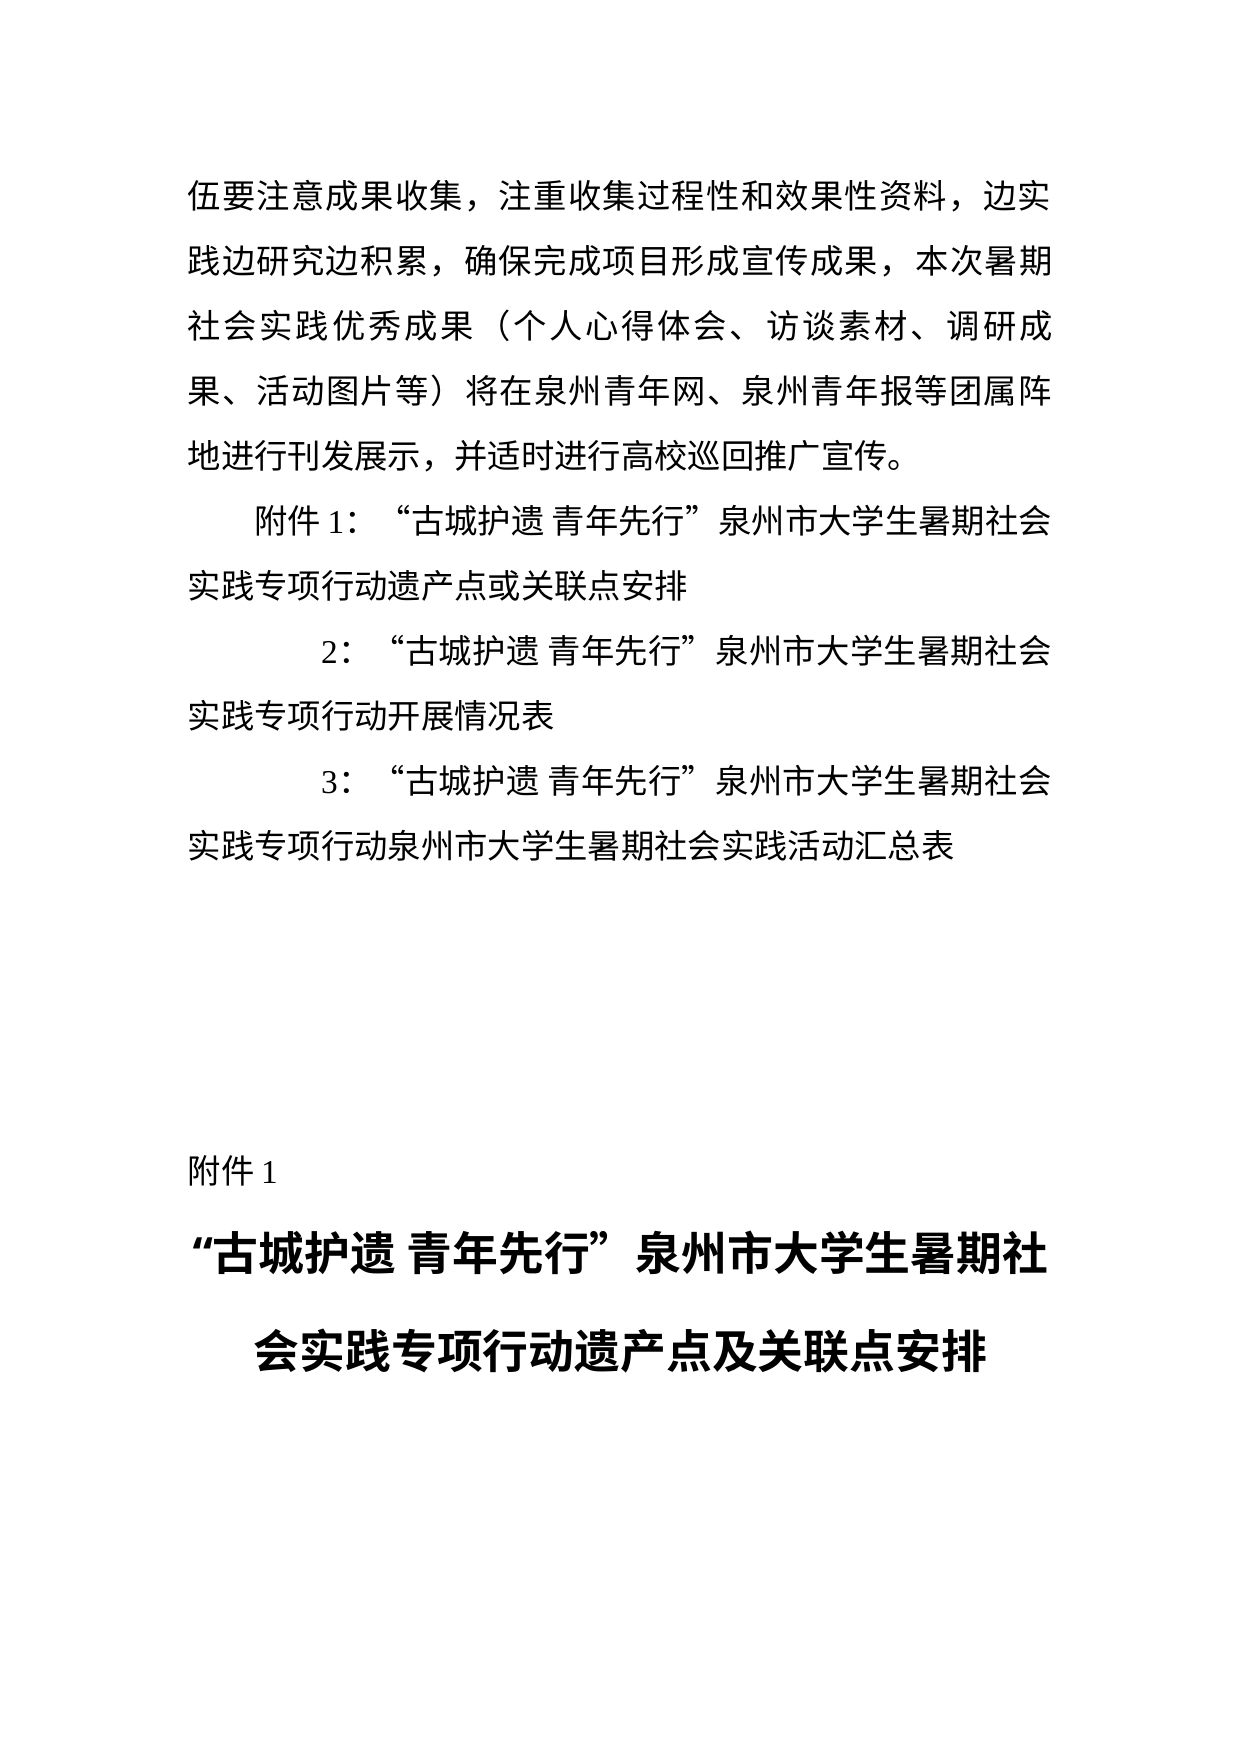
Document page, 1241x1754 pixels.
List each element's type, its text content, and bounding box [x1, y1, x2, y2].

text “古城护遗 青年先行”泉州市大学生暑期社会实践专项行动遗产点及关联点安排 [187, 1202, 1053, 1397]
text 2：“古城护遗 青年先行”泉州市大学生暑期社会实践专项行动开展情况表 [187, 617, 1053, 747]
text 附件1 [187, 1137, 1053, 1202]
text 3：“古城护遗 青年先行”泉州市大学生暑期社会实践专项行动泉州市大学生暑期社会实践活动汇总表 [187, 747, 1053, 877]
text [187, 162, 1053, 487]
text 附件1：“古城护遗 青年先行”泉州市大学生暑期社会实践专项行动遗产点或关联点安排 [187, 487, 1053, 617]
